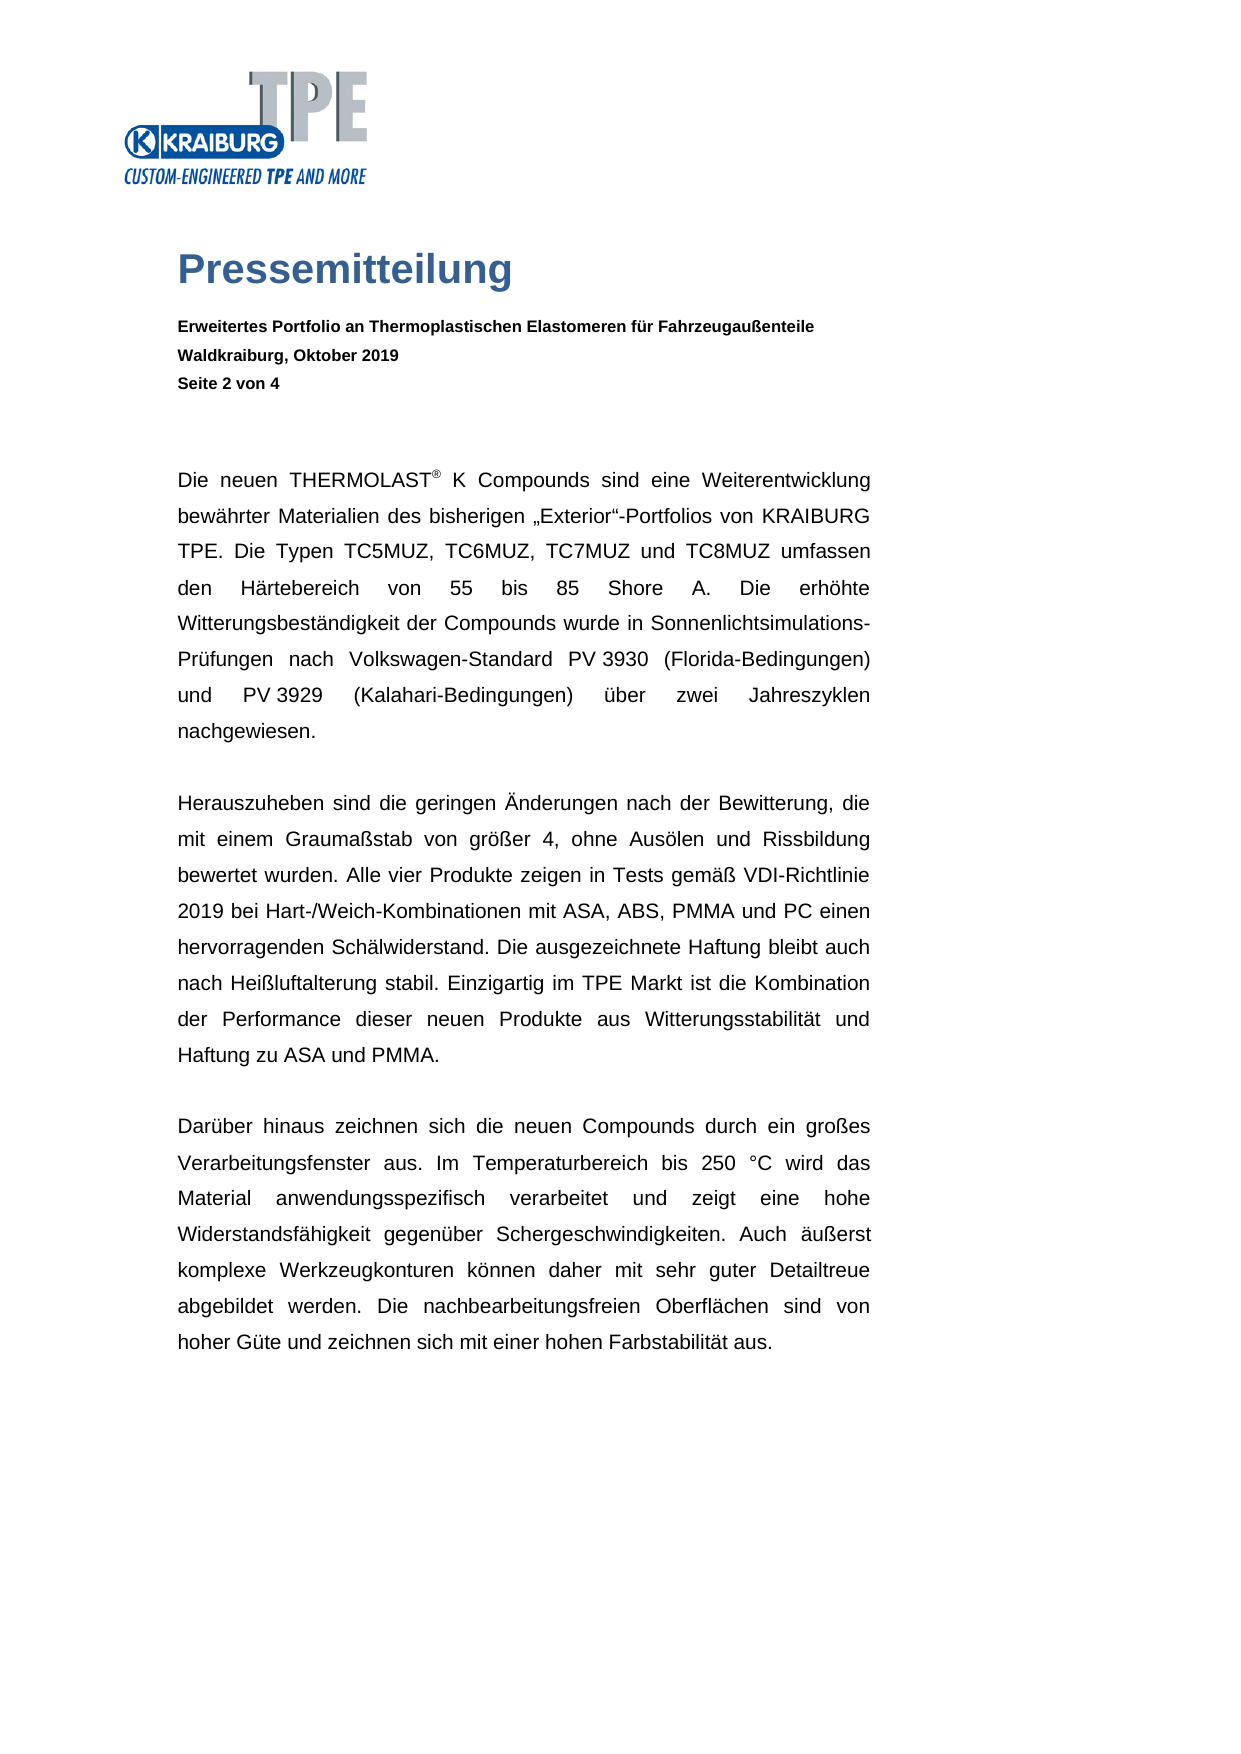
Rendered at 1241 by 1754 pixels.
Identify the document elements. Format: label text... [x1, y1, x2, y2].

picture [112, 55, 379, 200]
text Herauszuheben sind die geringen Änderungen nach der Bewitterung, die mit einem Graumaßstab von größer 4, ohne Ausölen und Rissbildung bewertet wurden. Alle vier Produkte zeigen in Tests gemäß VDI-Richtlinie 2019 bei Hart-/Weich-Kombinationen mit ASA, ABS, PMMA und PC einen hervorragenden Schälwiderstand. Die ausgezeichnete Haftung bleibt auch nach Heißluftalterung stabil. Einzigartig im TPE Markt ist die Kombination der Performance dieser neuen Produkte aus Witterungsstabilität und Haftung zu ASA und PMMA. [177, 791, 871, 1066]
text Die neuen THERMOLAST® K Compounds sind eine Weiterentwicklung bewährter Materialien des bisherigen „Exterior“-Portfolios von KRAIBURG TPE. Die Typen TC5MUZ, TC6MUZ, TC7MUZ und TC8MUZ umfassen den Härtebereich von 55 bis 85 Shore A. Die erhöhte Witterungsbeständigkeit der Compounds wurde in Sonnenlichtsimulations-Prüfungen nach Volkswagen-Standard PV 3930 (Florida-Bedingungen) und PV 3929 (Kalahari-Bedingungen) über zwei Jahreszyklen nachgewiesen. [177, 467, 871, 743]
text Darüber hinaus zeichnen sich die neuen Compounds durch ein großes Verarbeitungsfenster aus. Im Temperaturbereich bis 250 °C wird das Material anwendungsspezifisch verarbeitet und zeigt eine hohe Widerstandsfähigkeit gegenüber Schergeschwindigkeiten. Auch äußerst komplexe Werkzeugkonturen können daher mit sehr guter Detailtreue abgebildet werden. Die nachbearbeitungsfreien Oberflächen sind von hoher Güte und zeichnen sich mit einer hohen Farbstabilität aus. [177, 1114, 871, 1354]
